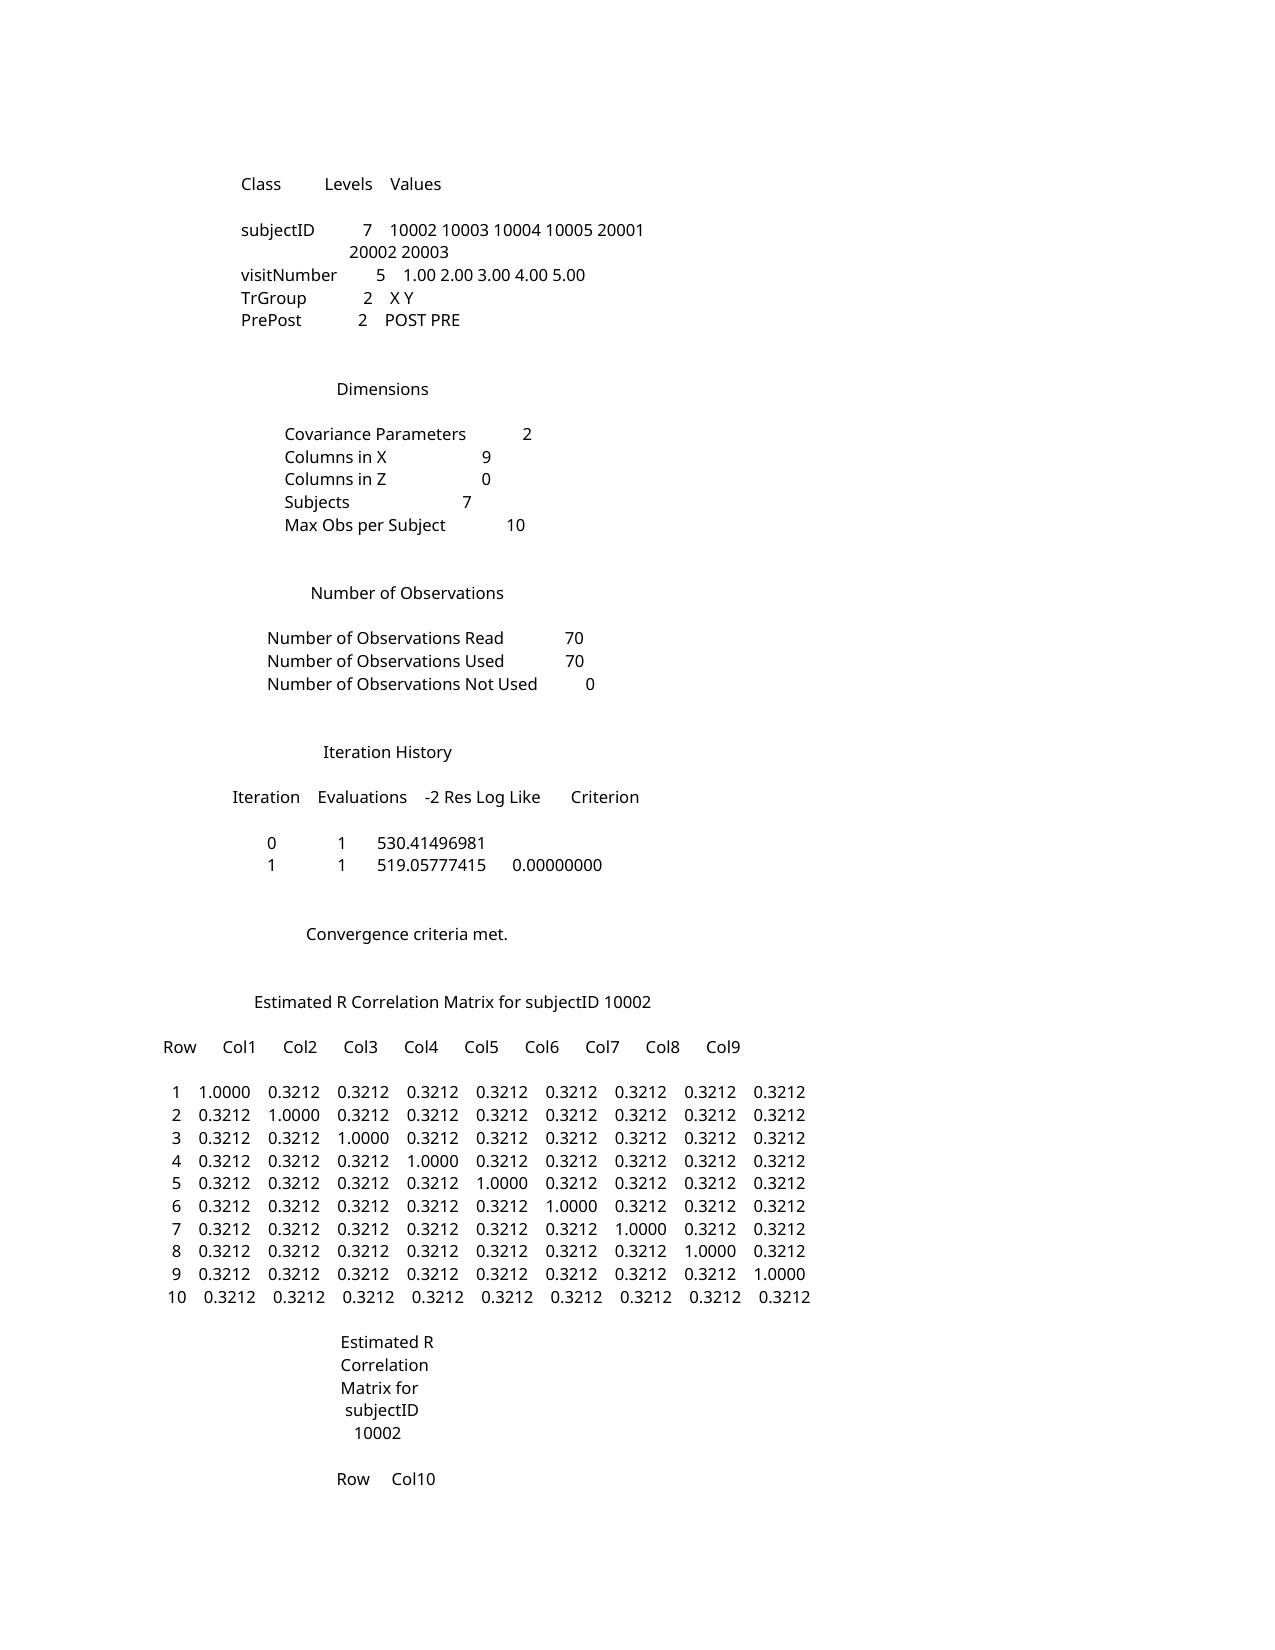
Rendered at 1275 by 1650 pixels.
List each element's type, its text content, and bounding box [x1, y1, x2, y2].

text visitNumber 5 1.00 2.00 3.00 4.00 5.00 [150, 263, 1125, 286]
text Row Col10 [150, 1467, 1125, 1490]
text subjectID 7 10002 10003 10004 10005 20001 [150, 218, 1125, 241]
text 0 1 530.41496981 [150, 831, 1125, 854]
text TrGroup 2 X Y [150, 286, 1125, 309]
text Max Obs per Subject 10 [150, 513, 1125, 536]
text Estimated R [150, 1331, 1125, 1353]
text Matrix for [150, 1376, 1125, 1399]
text 5 0.3212 0.3212 0.3212 0.3212 1.0000 0.3212 0.3212 0.3212 0.3212 [150, 1172, 1125, 1194]
text Correlation [150, 1353, 1125, 1376]
text Iteration Evaluations -2 Res Log Like Criterion [150, 786, 1125, 808]
text 8 0.3212 0.3212 0.3212 0.3212 0.3212 0.3212 0.3212 1.0000 0.3212 [150, 1240, 1125, 1263]
text Estimated R Correlation Matrix for subjectID 10002 [150, 990, 1125, 1013]
text Dimensions [150, 377, 1125, 400]
text Covariance Parameters 2 [150, 422, 1125, 445]
text 10 0.3212 0.3212 0.3212 0.3212 0.3212 0.3212 0.3212 0.3212 0.3212 [150, 1285, 1125, 1308]
text 7 0.3212 0.3212 0.3212 0.3212 0.3212 0.3212 1.0000 0.3212 0.3212 [150, 1217, 1125, 1240]
text Number of Observations Read 70 [150, 627, 1125, 649]
text 1 1.0000 0.3212 0.3212 0.3212 0.3212 0.3212 0.3212 0.3212 0.3212 [150, 1081, 1125, 1104]
text 1 1 519.05777415 0.00000000 [150, 854, 1125, 877]
text Iteration History [150, 740, 1125, 763]
text 9 0.3212 0.3212 0.3212 0.3212 0.3212 0.3212 0.3212 0.3212 1.0000 [150, 1263, 1125, 1285]
text 2 0.3212 1.0000 0.3212 0.3212 0.3212 0.3212 0.3212 0.3212 0.3212 [150, 1104, 1125, 1126]
text Columns in Z 0 [150, 468, 1125, 491]
text 20002 20003 [150, 241, 1125, 263]
text Number of Observations [150, 581, 1125, 604]
text Subjects 7 [150, 491, 1125, 513]
text Class Levels Values [150, 173, 1125, 195]
text Number of Observations Used 70 [150, 649, 1125, 672]
text Convergence criteria met. [150, 922, 1125, 945]
text 3 0.3212 0.3212 1.0000 0.3212 0.3212 0.3212 0.3212 0.3212 0.3212 [150, 1126, 1125, 1149]
text PrePost 2 POST PRE [150, 309, 1125, 332]
text Columns in X 9 [150, 445, 1125, 468]
text Row Col1 Col2 Col3 Col4 Col5 Col6 Col7 Col8 Col9 [150, 1036, 1125, 1058]
text 6 0.3212 0.3212 0.3212 0.3212 0.3212 1.0000 0.3212 0.3212 0.3212 [150, 1194, 1125, 1217]
text 4 0.3212 0.3212 0.3212 1.0000 0.3212 0.3212 0.3212 0.3212 0.3212 [150, 1149, 1125, 1172]
text Number of Observations Not Used 0 [150, 672, 1125, 695]
text 10002 [150, 1422, 1125, 1444]
text subjectID [150, 1399, 1125, 1422]
